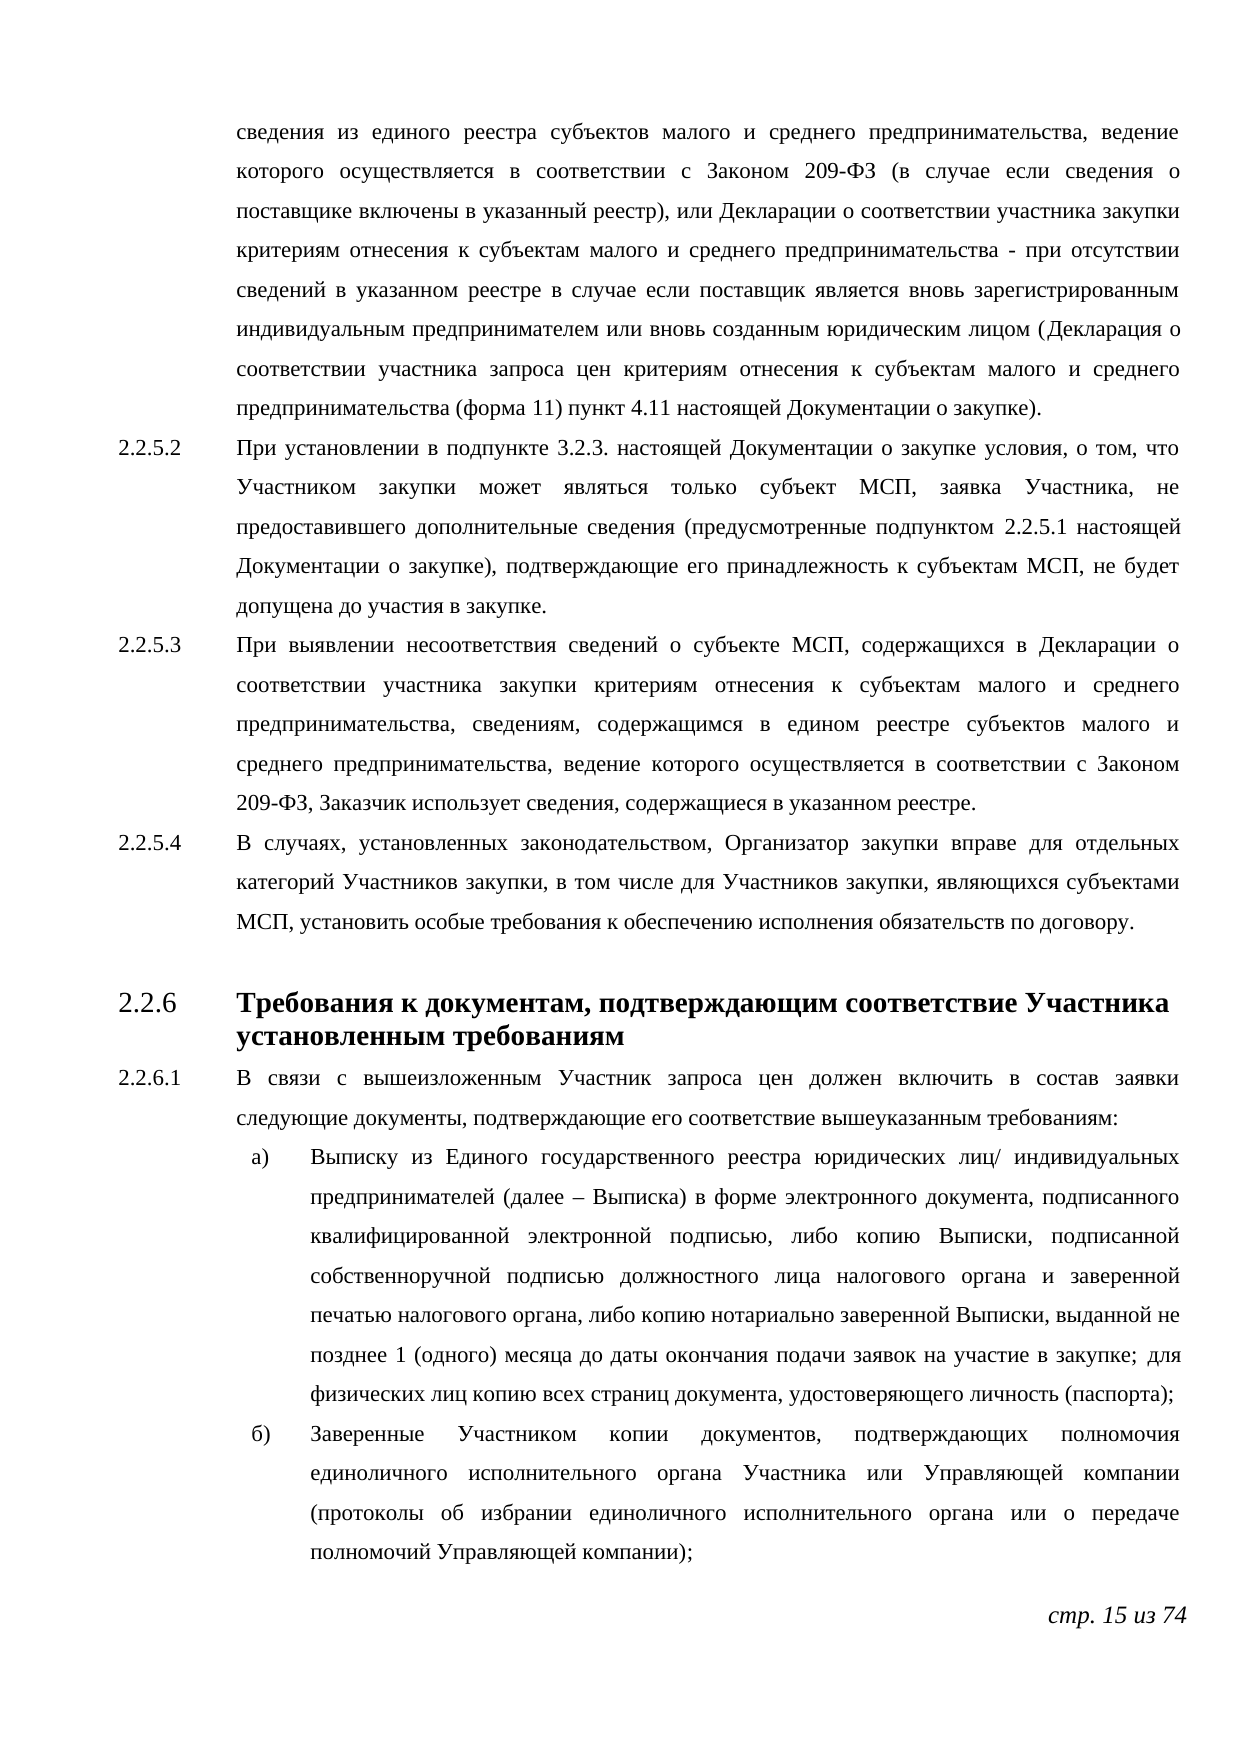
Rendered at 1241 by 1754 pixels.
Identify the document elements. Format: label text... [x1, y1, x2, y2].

list При установлении в подпункте 3.2.3. настоящей Документации о закупке условия, о том, что Участником закупки может являться только субъект МСП, заявка Участника, не предоставившего дополнительные сведения (предусмотренные подпунктом 2.2.5.1 настоящей Документации о закупке), подтверждающие его принадлежность к субъектам МСП, не будет допущена до участия в закупке. [118, 434, 1181, 618]
list В связи с вышеизложенным Участник запроса цен должен включить в состав заявки следующие документы, подтверждающие его соответствие вышеуказанным требованиям: [118, 1064, 1181, 1130]
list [118, 118, 1181, 421]
list В случаях, установленных законодательством, Организатор закупки вправе для отдельных категорий Участников закупки, в том числе для Участников закупки, являющихся субъектами МСП, установить особые требования к обеспечению исполнения обязательств по договору. [118, 829, 1181, 934]
list Требования к документам, подтверждающим соответствие Участника установленным требованиям [118, 985, 1181, 1052]
list Заверенные Участником копии документов, подтверждающих полномочия единоличного исполнительного органа Участника или Управляющей компании (протоколы об избрании единоличного исполнительного органа или о передаче полномочий Управляющей компании); [251, 1419, 1181, 1564]
list Выписку из Единого государственного реестра юридических лиц/ индивидуальных предпринимателей (далее – Выписка) в форме электронного документа, подписанного квалифицированной электронной подписью, либо копию Выписки, подписанной собственноручной подписью должностного лица налогового органа и заверенной печатью налогового органа, либо копию нотариально заверенной Выписки, выданной не позднее 1 (одного) месяца до даты окончания подачи заявок на участие в закупке; для физических лиц копию всех страниц документа, удостоверяющего личность (паспорта); [251, 1143, 1181, 1406]
list При выявлении несоответствия сведений о субъекте МСП, содержащихся в Декларации о соответствии участника закупки критериям отнесения к субъектам малого и среднего предпринимательства, сведениям, содержащимся в едином реестре субъектов малого и среднего предпринимательства, ведение которого осуществляется в соответствии с Законом 209-ФЗ, Заказчик использует сведения, содержащиеся в указанном реестре. [118, 631, 1181, 816]
